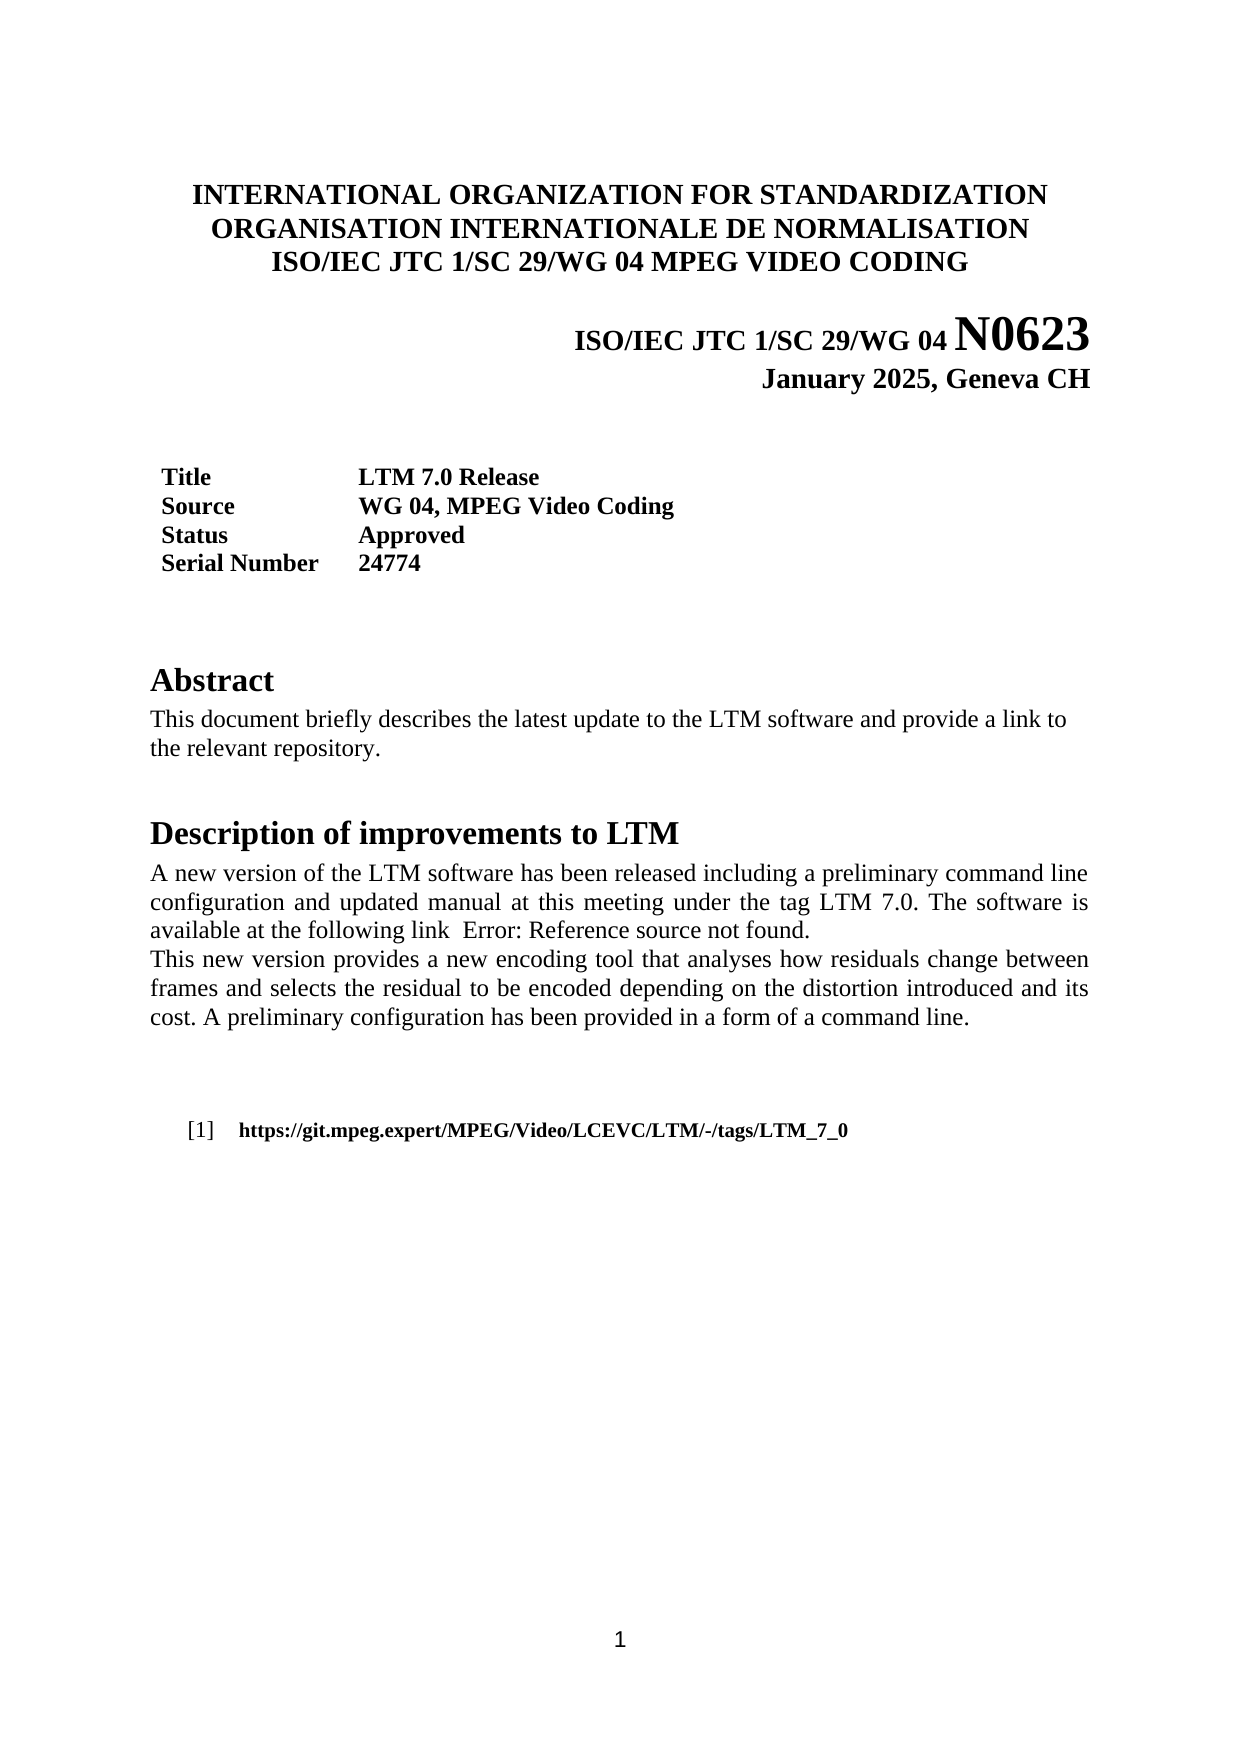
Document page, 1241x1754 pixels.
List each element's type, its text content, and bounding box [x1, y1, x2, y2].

text ISO/IEC JTC 1/SC 29/WG 04 MPEG VIDEO CODING [150, 244, 1090, 278]
list https://git.mpeg.expert/MPEG/Video/LCEVC/LTM/-/tags/LTM_7_0 [187, 1117, 1090, 1143]
subtitle Description of improvements to LTM [150, 813, 1090, 852]
text This new version provides a new encoding tool that analyses how residuals change between frames and selects the residual to be encoded depending on the distortion introduced and its cost. A preliminary configuration has been provided in a form of a command line. [150, 944, 1090, 1030]
table_cell Source [150, 491, 347, 520]
table_cell 24774 [347, 549, 1209, 577]
table_header LTM 7.0 Release [347, 462, 1209, 491]
text INTERNATIONAL ORGANIZATION FOR STANDARDIZATION [150, 177, 1090, 211]
table_cell Approved [347, 520, 1209, 548]
subtitle Abstract [150, 660, 1090, 698]
text January 2025, Geneva CH [150, 362, 1090, 395]
text ORGANISATION INTERNATIONALE DE NORMALISATION [150, 211, 1090, 244]
table_cell Status [150, 520, 347, 548]
text ISO/IEC JTC 1/SC 29/WG 04 N0623 [150, 304, 1090, 362]
table_cell WG 04, MPEG Video Coding [347, 491, 1209, 520]
table_cell Serial Number [150, 549, 347, 577]
table_header Title [150, 462, 347, 491]
text This document briefly describes the latest update to the LTM software and provide a link to the relevant repository. [150, 704, 1090, 762]
